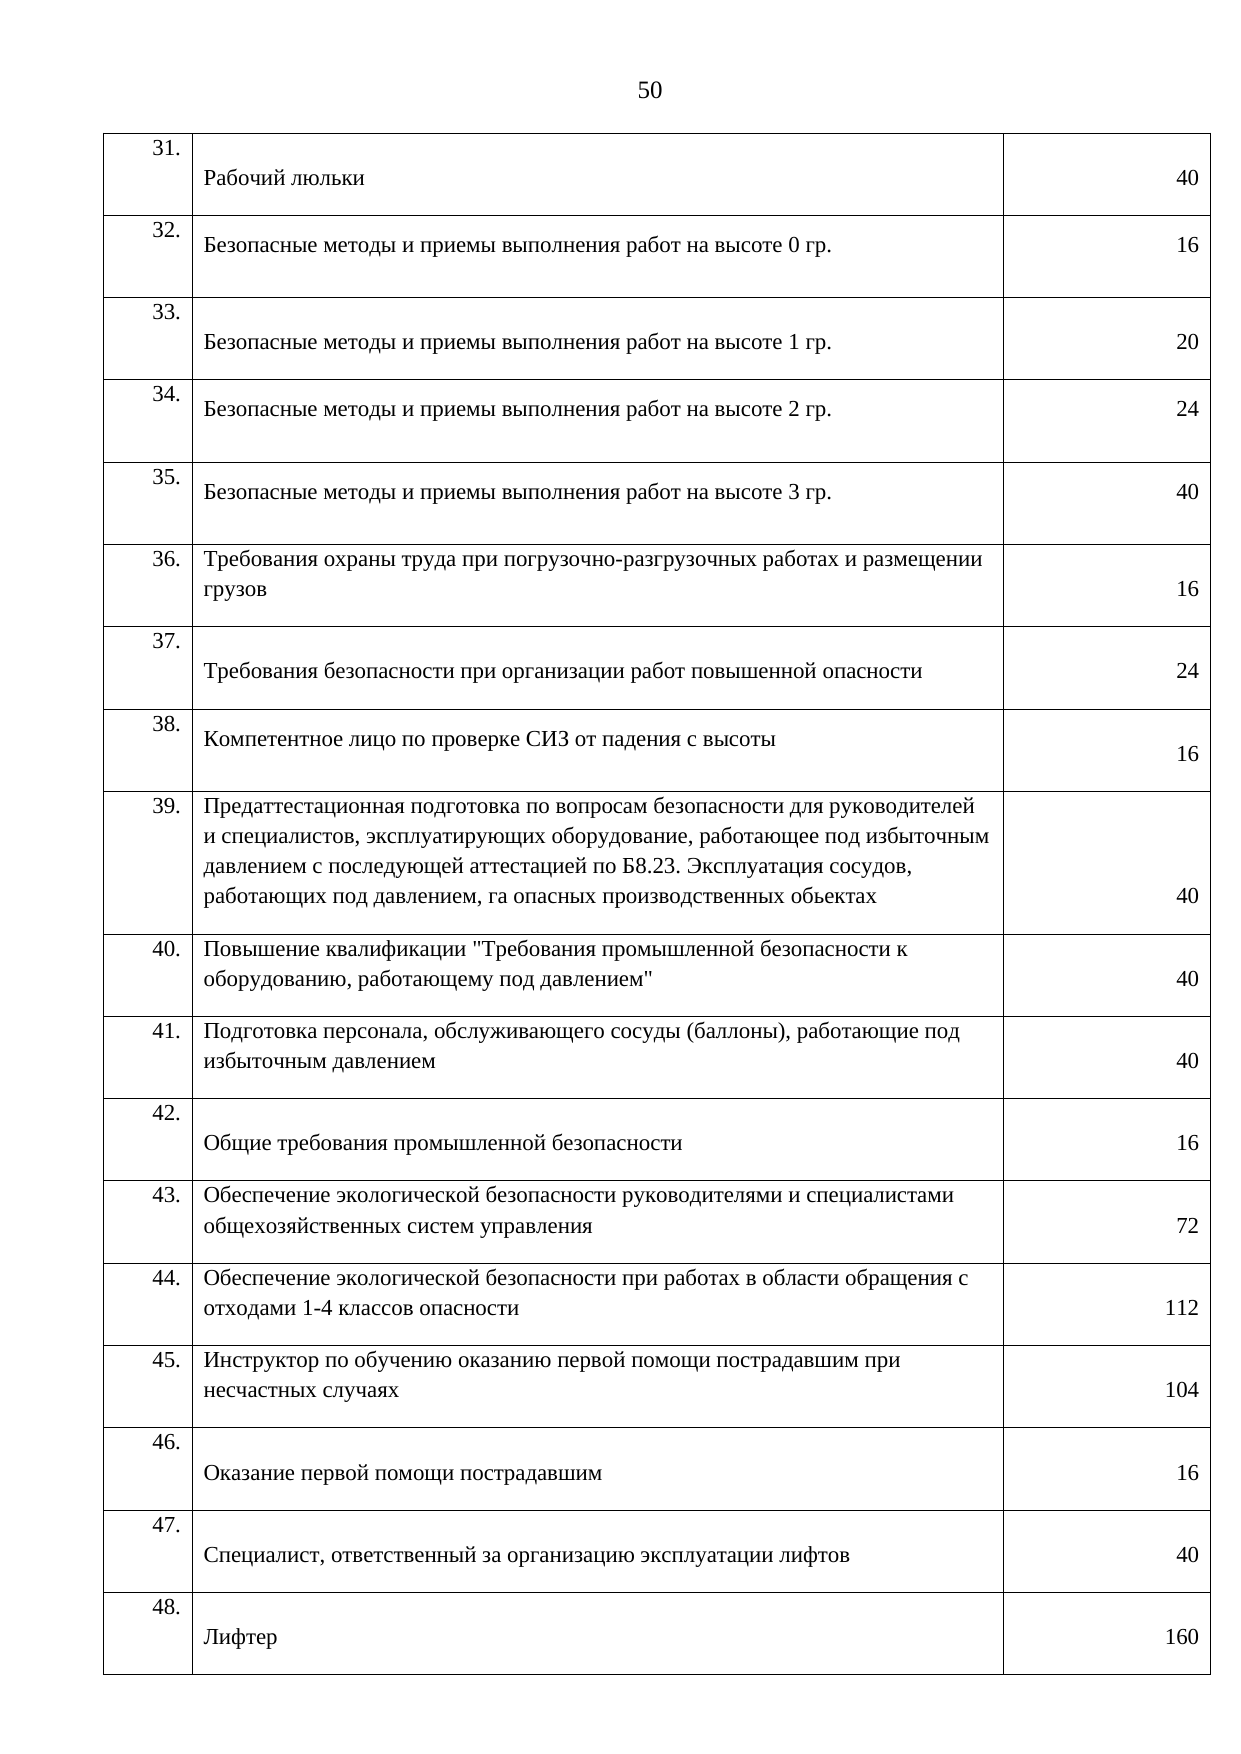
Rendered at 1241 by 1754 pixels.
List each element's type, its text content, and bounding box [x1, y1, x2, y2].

table_cell Инструктор по обучению оказанию первой помощи пострадавшим при несчастных случаях [193, 1346, 1003, 1427]
table_cell Обеспечение экологической безопасности руководителями и специалистами общехозяйственных систем управления [193, 1181, 1003, 1263]
table_cell Общие требования промышленной безопасности [193, 1099, 1003, 1180]
table_cell 40 [1004, 463, 1210, 544]
table_cell [104, 298, 192, 379]
table_cell [104, 463, 192, 544]
table_cell [104, 710, 192, 791]
table_cell Оказание первой помощи пострадавшим [193, 1428, 1003, 1509]
table_cell [104, 792, 192, 933]
table_cell [104, 1593, 192, 1674]
table_cell 72 [1004, 1181, 1210, 1263]
table_cell 16 [1004, 216, 1210, 297]
table_cell 24 [1004, 627, 1210, 708]
table_cell [104, 935, 192, 1016]
table_cell [104, 1264, 192, 1345]
table_cell Рабочий люльки [193, 134, 1003, 215]
table_cell [104, 380, 192, 462]
table_cell 40 [1004, 134, 1210, 215]
table_cell [104, 216, 192, 297]
table_cell [104, 1099, 192, 1180]
table_cell [104, 1017, 192, 1098]
table_cell 40 [1004, 1017, 1210, 1098]
table_cell Лифтер [193, 1593, 1003, 1674]
table_cell Специалист, ответственный за организацию эксплуатации лифтов [193, 1511, 1003, 1592]
table_cell Компетентное лицо по проверке СИЗ от падения с высоты [193, 710, 1003, 791]
table_cell [104, 1181, 192, 1263]
table_cell 40 [1004, 1511, 1210, 1592]
table_cell [104, 134, 192, 215]
table_cell Повышение квалификации "Требования промышленной безопасности к оборудованию, работающему под давлением" [193, 935, 1003, 1016]
table_cell Требования безопасности при организации работ повышенной опасности [193, 627, 1003, 708]
table_cell [104, 1346, 192, 1427]
table_cell Безопасные методы и приемы выполнения работ на высоте 1 гр. [193, 298, 1003, 379]
table_cell 104 [1004, 1346, 1210, 1427]
table_cell 20 [1004, 298, 1210, 379]
table_cell Подготовка персонала, обслуживающего сосуды (баллоны), работающие под избыточным давлением [193, 1017, 1003, 1098]
table_cell [104, 627, 192, 708]
table_cell [104, 1511, 192, 1592]
table_cell 160 [1004, 1593, 1210, 1674]
table_cell Предаттестационная подготовка по вопросам безопасности для руководителей и специалистов, эксплуатирующих оборудование, работающее под избыточным давлением с последующей аттестацией по Б8.23. Эксплуатация сосудов, работающих под давлением, га опасных производственных обьектах [193, 792, 1003, 933]
table_cell 16 [1004, 1428, 1210, 1509]
table_cell 16 [1004, 710, 1210, 791]
table_cell 16 [1004, 1099, 1210, 1180]
table_cell 40 [1004, 792, 1210, 933]
table_cell [104, 545, 192, 626]
table_cell Безопасные методы и приемы выполнения работ на высоте 0 гр. [193, 216, 1003, 297]
table_cell Безопасные методы и приемы выполнения работ на высоте 3 гр. [193, 463, 1003, 544]
table_cell Безопасные методы и приемы выполнения работ на высоте 2 гр. [193, 380, 1003, 462]
table_cell [104, 1428, 192, 1509]
table_cell 24 [1004, 380, 1210, 462]
table_cell 16 [1004, 545, 1210, 626]
table_cell 40 [1004, 935, 1210, 1016]
table_cell 112 [1004, 1264, 1210, 1345]
table_cell Обеспечение экологической безопасности при работах в области обращения с отходами 1-4 классов опасности [193, 1264, 1003, 1345]
table_cell Требования охраны труда при погрузочно-разгрузочных работах и размещении грузов [193, 545, 1003, 626]
